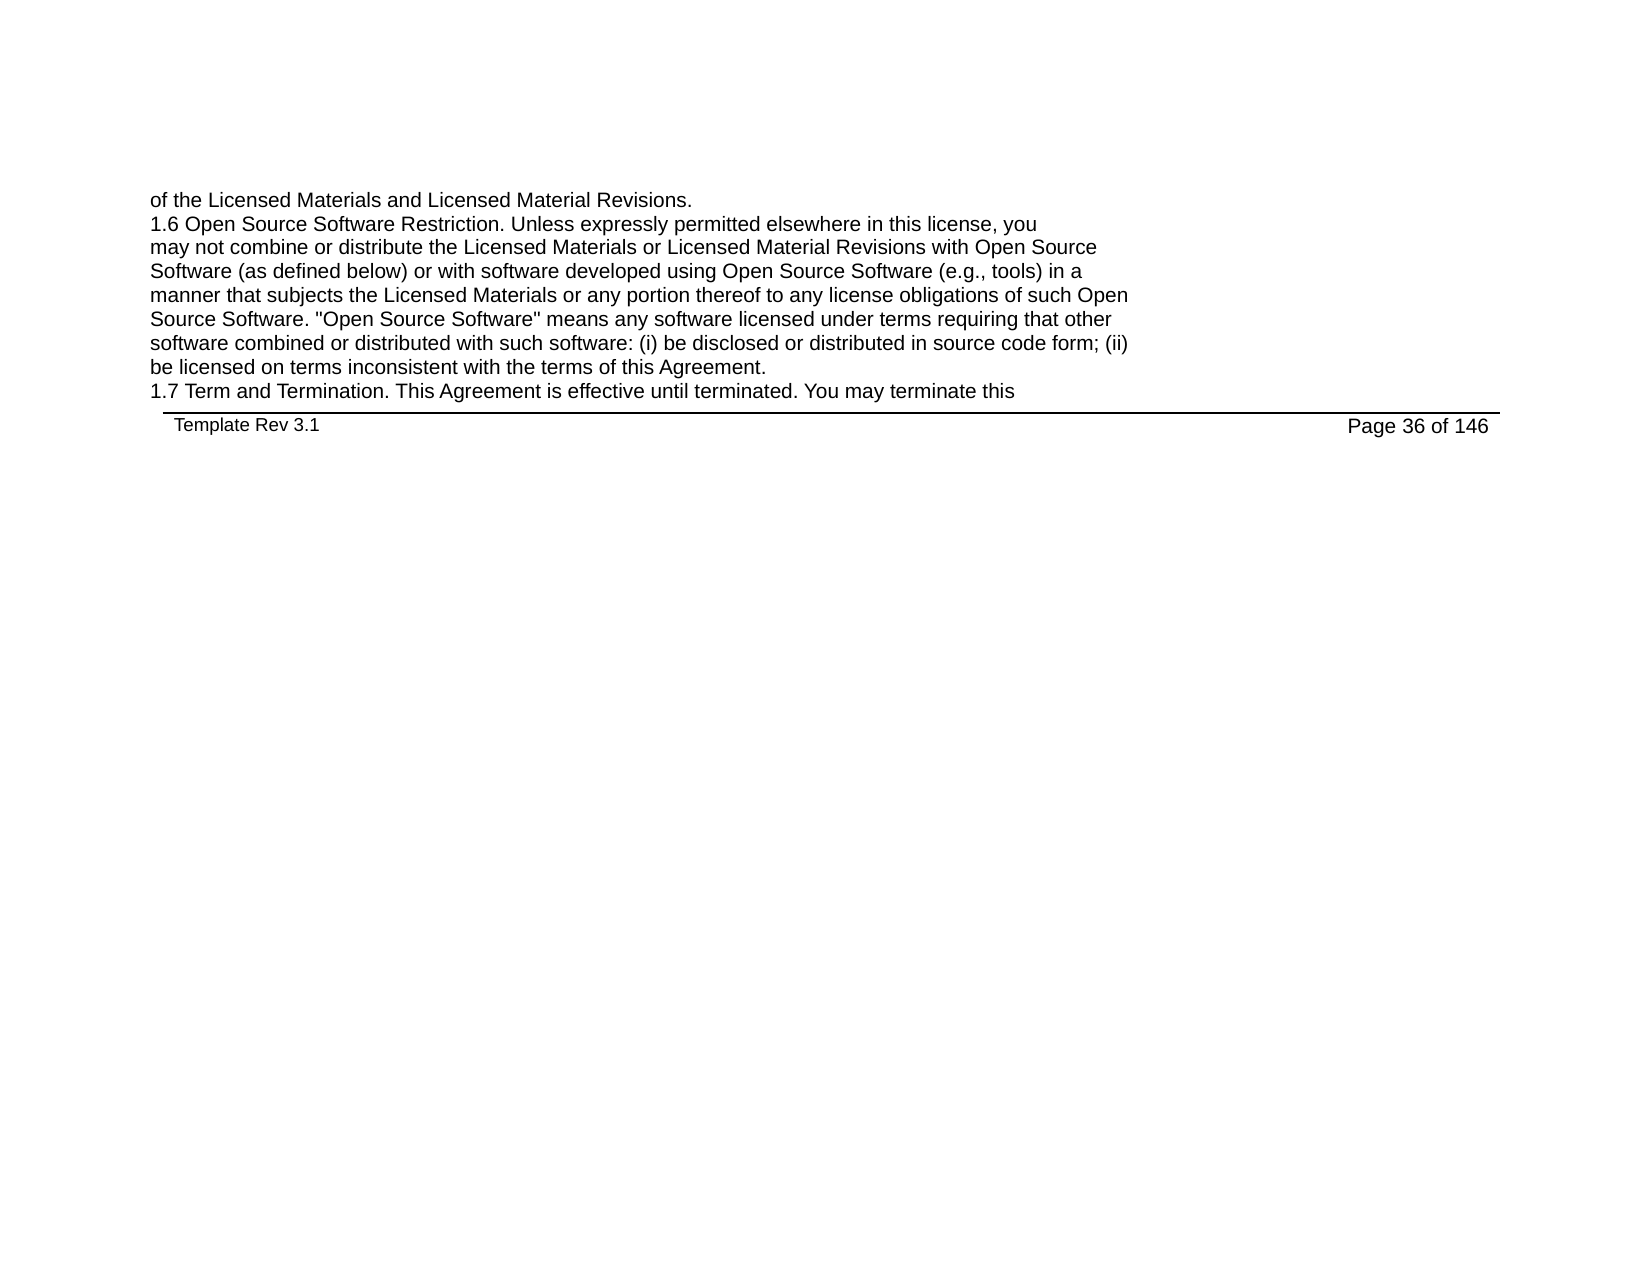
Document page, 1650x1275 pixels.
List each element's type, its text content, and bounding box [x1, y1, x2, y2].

text may not combine or distribute the Licensed Materials or Licensed Material Revisions with Open Source [150, 235, 1500, 259]
text of the Licensed Materials and Licensed Material Revisions. [150, 187, 1500, 211]
text Source Software. "Open Source Software" means any software licensed under terms requiring that other [150, 307, 1500, 331]
text 1.6 Open Source Software Restriction. Unless expressly permitted elsewhere in this license, you [150, 211, 1500, 235]
text software combined or distributed with such software: (i) be disclosed or distributed in source code form; (ii) [150, 331, 1500, 355]
text Software (as defined below) or with software developed using Open Source Software (e.g., tools) in a [150, 259, 1500, 283]
text 1.7 Term and Termination. This Agreement is effective until terminated. You may terminate this [150, 379, 1500, 403]
text manner that subjects the Licensed Materials or any portion thereof to any license obligations of such Open [150, 283, 1500, 307]
text be licensed on terms inconsistent with the terms of this Agreement. [150, 355, 1500, 379]
